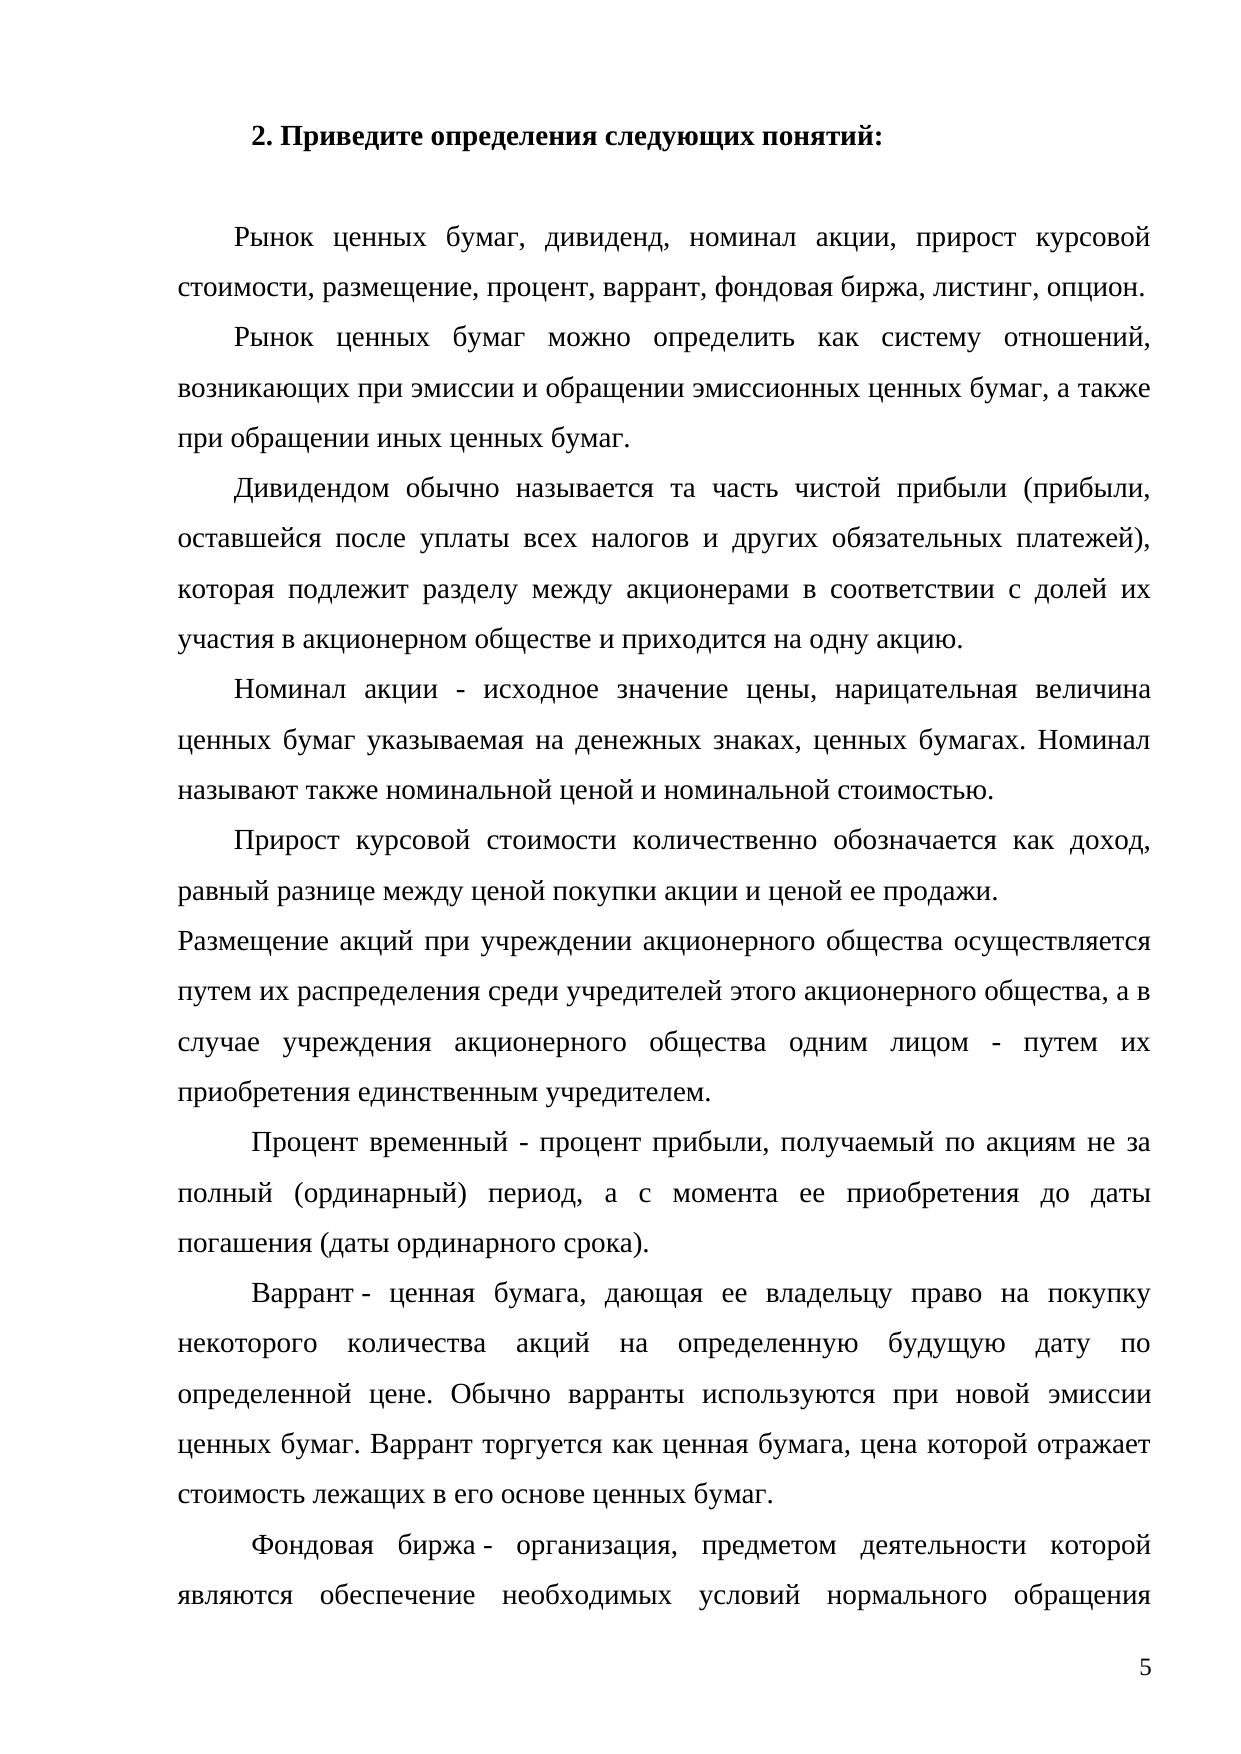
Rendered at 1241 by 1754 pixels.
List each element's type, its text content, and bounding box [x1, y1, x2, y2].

text Номинал акции - исходное значение цены, нарицательная величина ценных бумаг указываемая на денежных знаках, ценных бумагах. Номинал называют также номинальной ценой и номинальной стоимостью. [177, 672, 1152, 806]
text Рынок ценных бумаг можно определить как систему отношений, возникающих при эмиссии и обращении эмиссионных ценных бумаг, а также при обращении иных ценных бумаг. [177, 319, 1152, 453]
text Процент временный - процент прибыли, получаемый по акциям не за полный (ординарный) период, а с момента ее приобретения до даты погашения (даты ординарного срока). [177, 1124, 1152, 1258]
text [177, 1527, 1152, 1611]
text Рынок ценных бумаг, дивиденд, номинал акции, прирост курсовой стоимости, размещение, процент, варрант, фондовая биржа, листинг, опцион. [177, 219, 1152, 303]
text Дивидендом обычно называется та часть чистой прибыли (прибыли, оставшейся после уплаты всех налогов и других обязательных платежей), которая подлежит разделу между акционерами в соответствии с долей их участия в акционерном обществе и приходится на одну акцию. [177, 470, 1152, 655]
text 2. Приведите определения следующих понятий: [177, 118, 1152, 152]
text Размещение акций при учреждении акционерного общества осуществляется путем их распределения среди учредителей этого акционерного общества, а в случае учреждения акционерного общества одним лицом - путем их приобретения единственным учредителем. [177, 923, 1152, 1108]
text Прирост курсовой стоимости количественно обозначается как доход, равный разнице между ценой покупки акции и ценой ее продажи. [177, 822, 1152, 906]
text Варрант - ценная бумага, дающая ее владельцу право на покупку некоторого количества акций на определенную будущую дату по определенной цене. Обычно варранты используются при новой эмиссии ценных бумаг. Варрант торгуется как ценная бумага, цена которой отражает стоимость лежащих в его основе ценных бумаг. [177, 1275, 1152, 1510]
